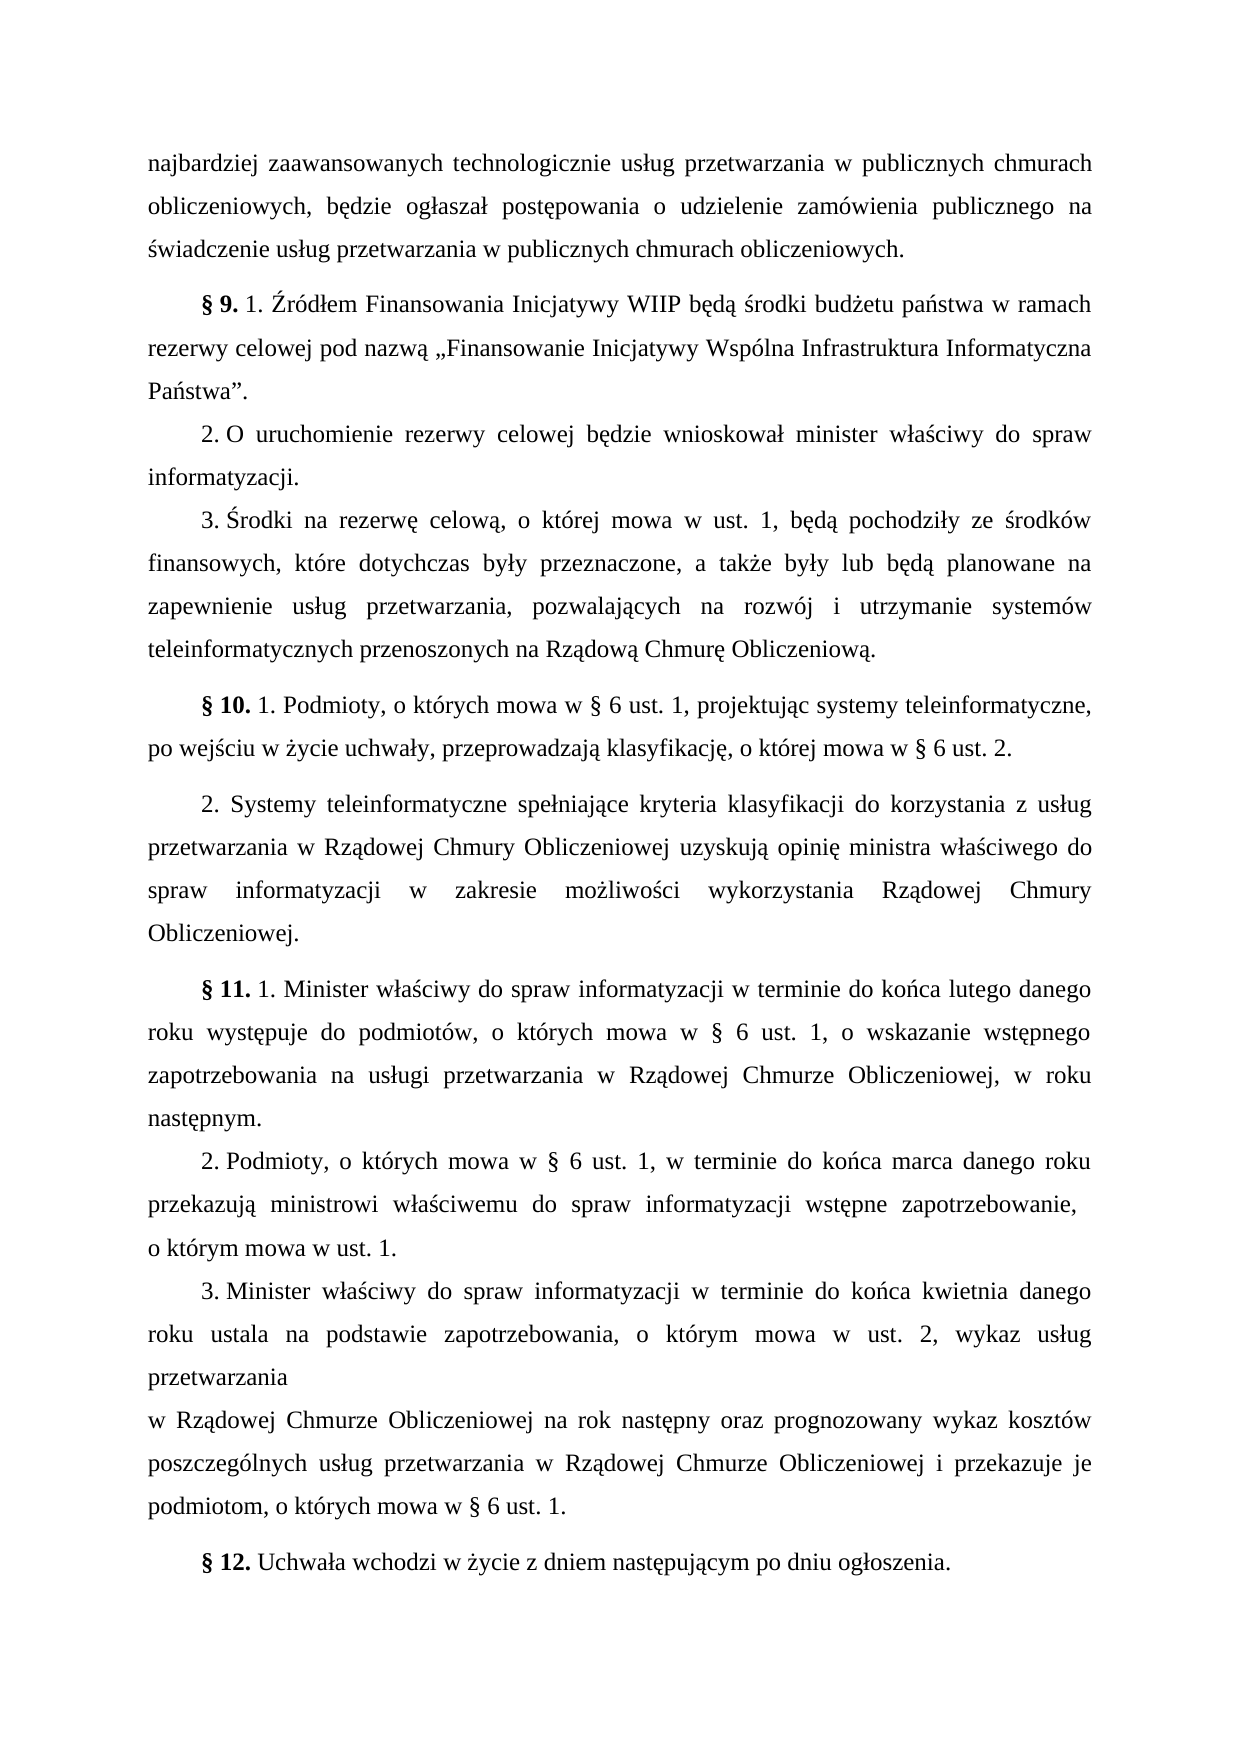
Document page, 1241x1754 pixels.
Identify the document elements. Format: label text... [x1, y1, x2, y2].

text 3. Minister właściwy do spraw informatyzacji w terminie do końca kwietnia danego roku ustala na podstawie zapotrzebowania, o którym mowa w ust. 2, wykaz usług przetwarzania w Rządowej Chmurze Obliczeniowej na rok następny oraz prognozowany wykaz kosztów poszczególnych usług przetwarzania w Rządowej Chmurze Obliczeniowej i przekazuje je podmiotom, o których mowa w § 6 ust. 1. [148, 1276, 1093, 1520]
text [148, 148, 1093, 263]
text 2. O uruchomienie rezerwy celowej będzie wnioskował minister właściwy do spraw informatyzacji. [148, 419, 1093, 491]
text 2. Podmioty, o których mowa w § 6 ust. 1, w terminie do końca marca danego roku przekazują ministrowi właściwemu do spraw informatyzacji wstępne zapotrzebowanie, o którym mowa w ust. 1. [148, 1146, 1093, 1261]
text § 12. Uchwała wchodzi w życie z dniem następującym po dniu ogłoszenia. [148, 1547, 1093, 1576]
text § 11. 1. Minister właściwy do spraw informatyzacji w terminie do końca lutego danego roku występuje do podmiotów, o których mowa w § 6 ust. 1, o wskazanie wstępnego zapotrzebowania na usługi przetwarzania w Rządowej Chmurze Obliczeniowej, w roku następnym. [148, 974, 1093, 1132]
text § 9. 1. Źródłem Finansowania Inicjatywy WIIP będą środki budżetu państwa w ramach rezerwy celowej pod nazwą „Finansowanie Inicjatywy Wspólna Infrastruktura Informatyczna Państwa”. [148, 289, 1093, 404]
text 3. Środki na rezerwę celową, o której mowa w ust. 1, będą pochodziły ze środków finansowych, które dotychczas były przeznaczone, a także były lub będą planowane na zapewnienie usług przetwarzania, pozwalających na rozwój i utrzymanie systemów teleinformatycznych przenoszonych na Rządową Chmurę Obliczeniową. [148, 505, 1093, 663]
text 2. Systemy teleinformatyczne spełniające kryteria klasyfikacji do korzystania z usług przetwarzania w Rządowej Chmury Obliczeniowej uzyskują opinię ministra właściwego do spraw informatyzacji w zakresie możliwości wykorzystania Rządowej Chmury Obliczeniowej. [148, 789, 1093, 947]
text § 10. 1. Podmioty, o których mowa w § 6 ust. 1, projektując systemy teleinformatyczne, po wejściu w życie uchwały, przeprowadzają klasyfikację, o której mowa w § 6 ust. 2. [148, 690, 1093, 762]
